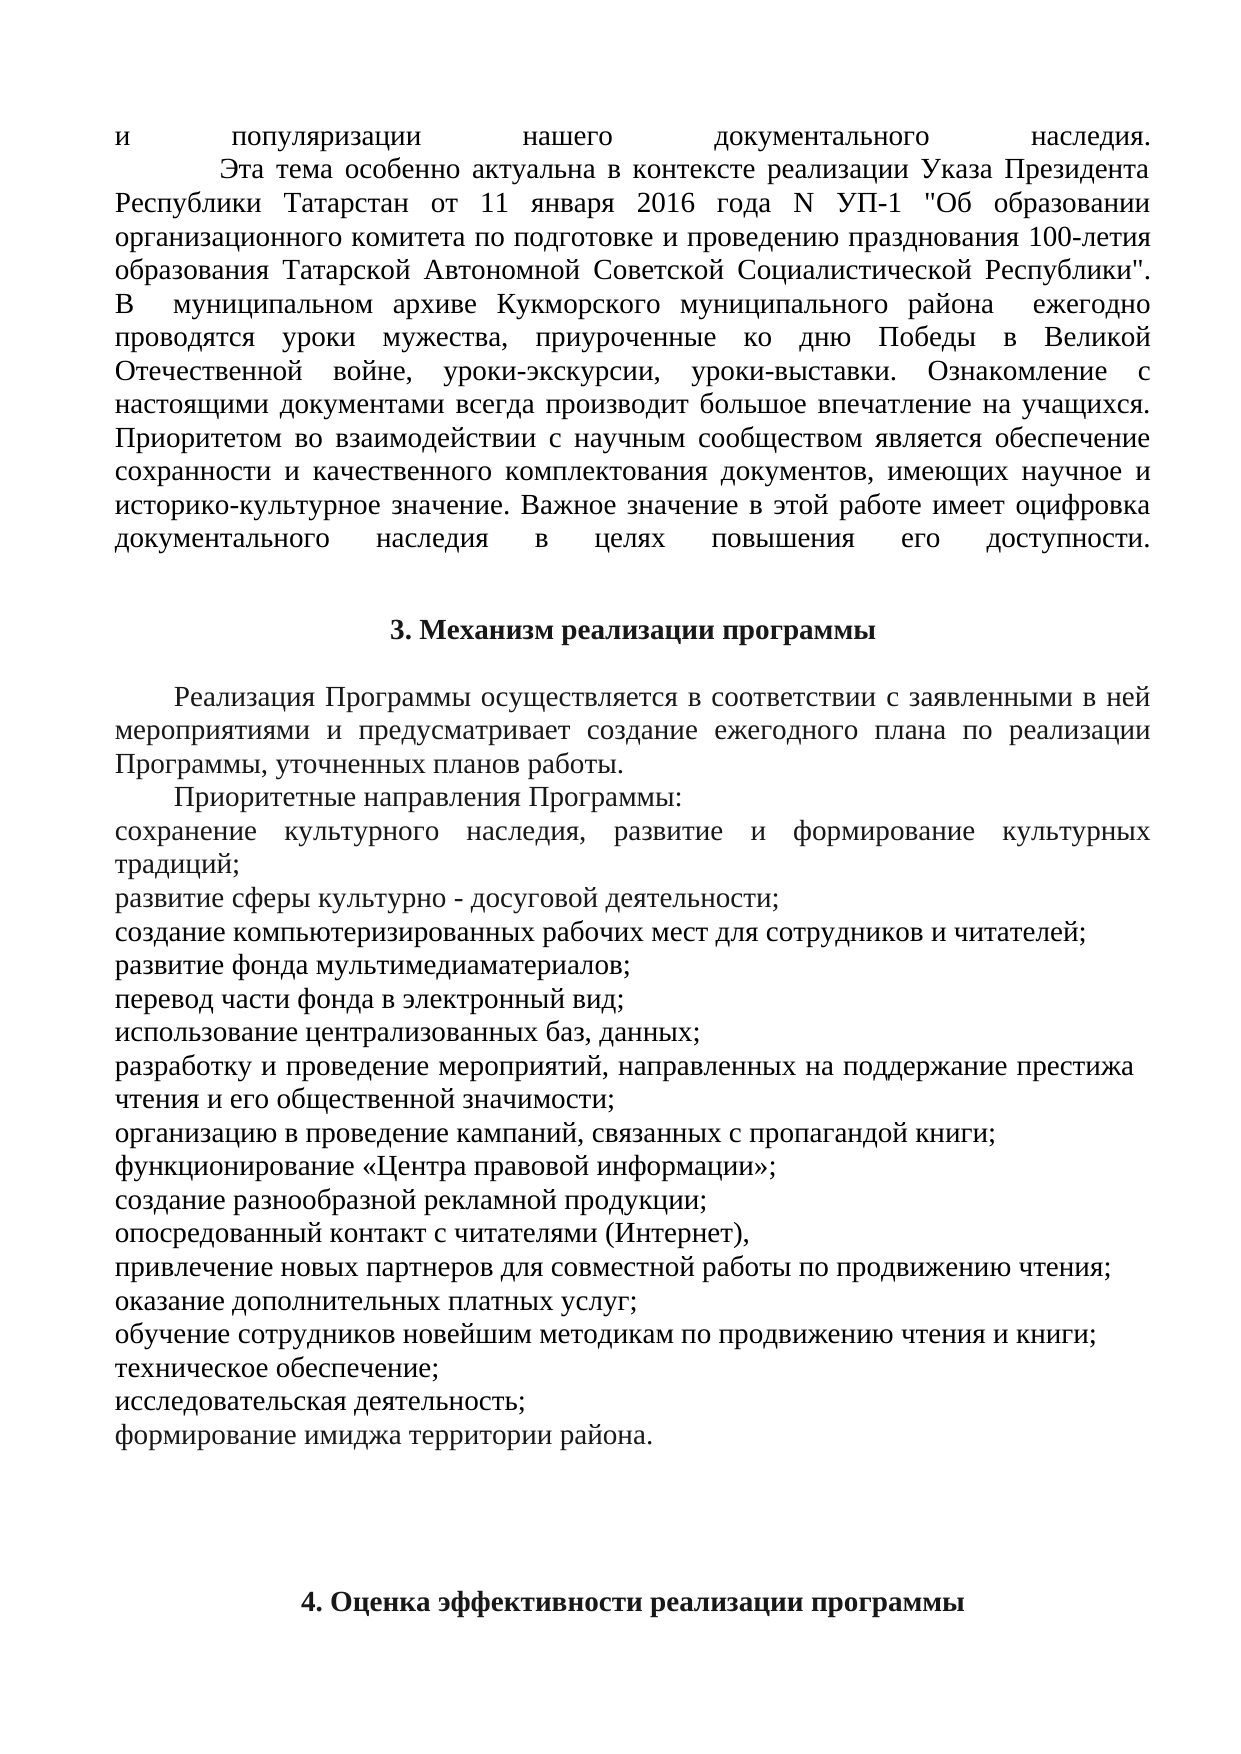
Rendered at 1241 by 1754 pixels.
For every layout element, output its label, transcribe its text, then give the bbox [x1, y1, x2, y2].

text разработку и проведение мероприятий, направленных на поддержание престижа чтения и его общественной значимости; [114, 1048, 1135, 1115]
text использование централизованных баз, данных; [114, 1014, 1135, 1048]
text сохранение культурного наследия, развитие и формирование культурных традиций; [114, 813, 1152, 880]
text обучение сотрудников новейшим методикам по продвижению чтения и книги; [114, 1316, 1135, 1350]
text организацию в проведение кампаний, связанных с пропагандой книги; [114, 1115, 1135, 1148]
text привлечение новых партнеров для совместной работы по продвижению чтения; [114, 1249, 1135, 1283]
text развитие фонда мультимедиаматериалов; [114, 947, 1135, 981]
text опосредованный контакт с читателями (Интернет), [114, 1216, 1135, 1249]
text создание разнообразной рекламной продукции; [114, 1182, 1135, 1216]
text Приоритетные направления Программы: [114, 779, 1152, 813]
text формирование имиджа территории района. [114, 1417, 1152, 1450]
text функционирование «Центра правовой информации»; [114, 1148, 1135, 1182]
text создание компьютеризированных рабочих мест для сотрудников и читателей; [114, 914, 1135, 947]
text 3. Механизм реализации программы [114, 612, 1152, 645]
text исследовательская деятельность; [114, 1383, 1135, 1417]
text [114, 118, 1152, 578]
text 4. Оценка эффективности реализации программы [114, 1584, 1152, 1618]
text Реализация Программы осуществляется в соответствии с заявленными в ней мероприятиями и предусматривает создание ежегодного плана по реализации Программы, уточненных планов работы. [114, 679, 1152, 779]
text оказание дополнительных платных услуг; [114, 1283, 1135, 1316]
text техническое обеспечение; [114, 1350, 1135, 1383]
text перевод части фонда в электронный вид; [114, 981, 1135, 1014]
text развитие сферы культурно - досуговой деятельности; [114, 880, 1152, 914]
